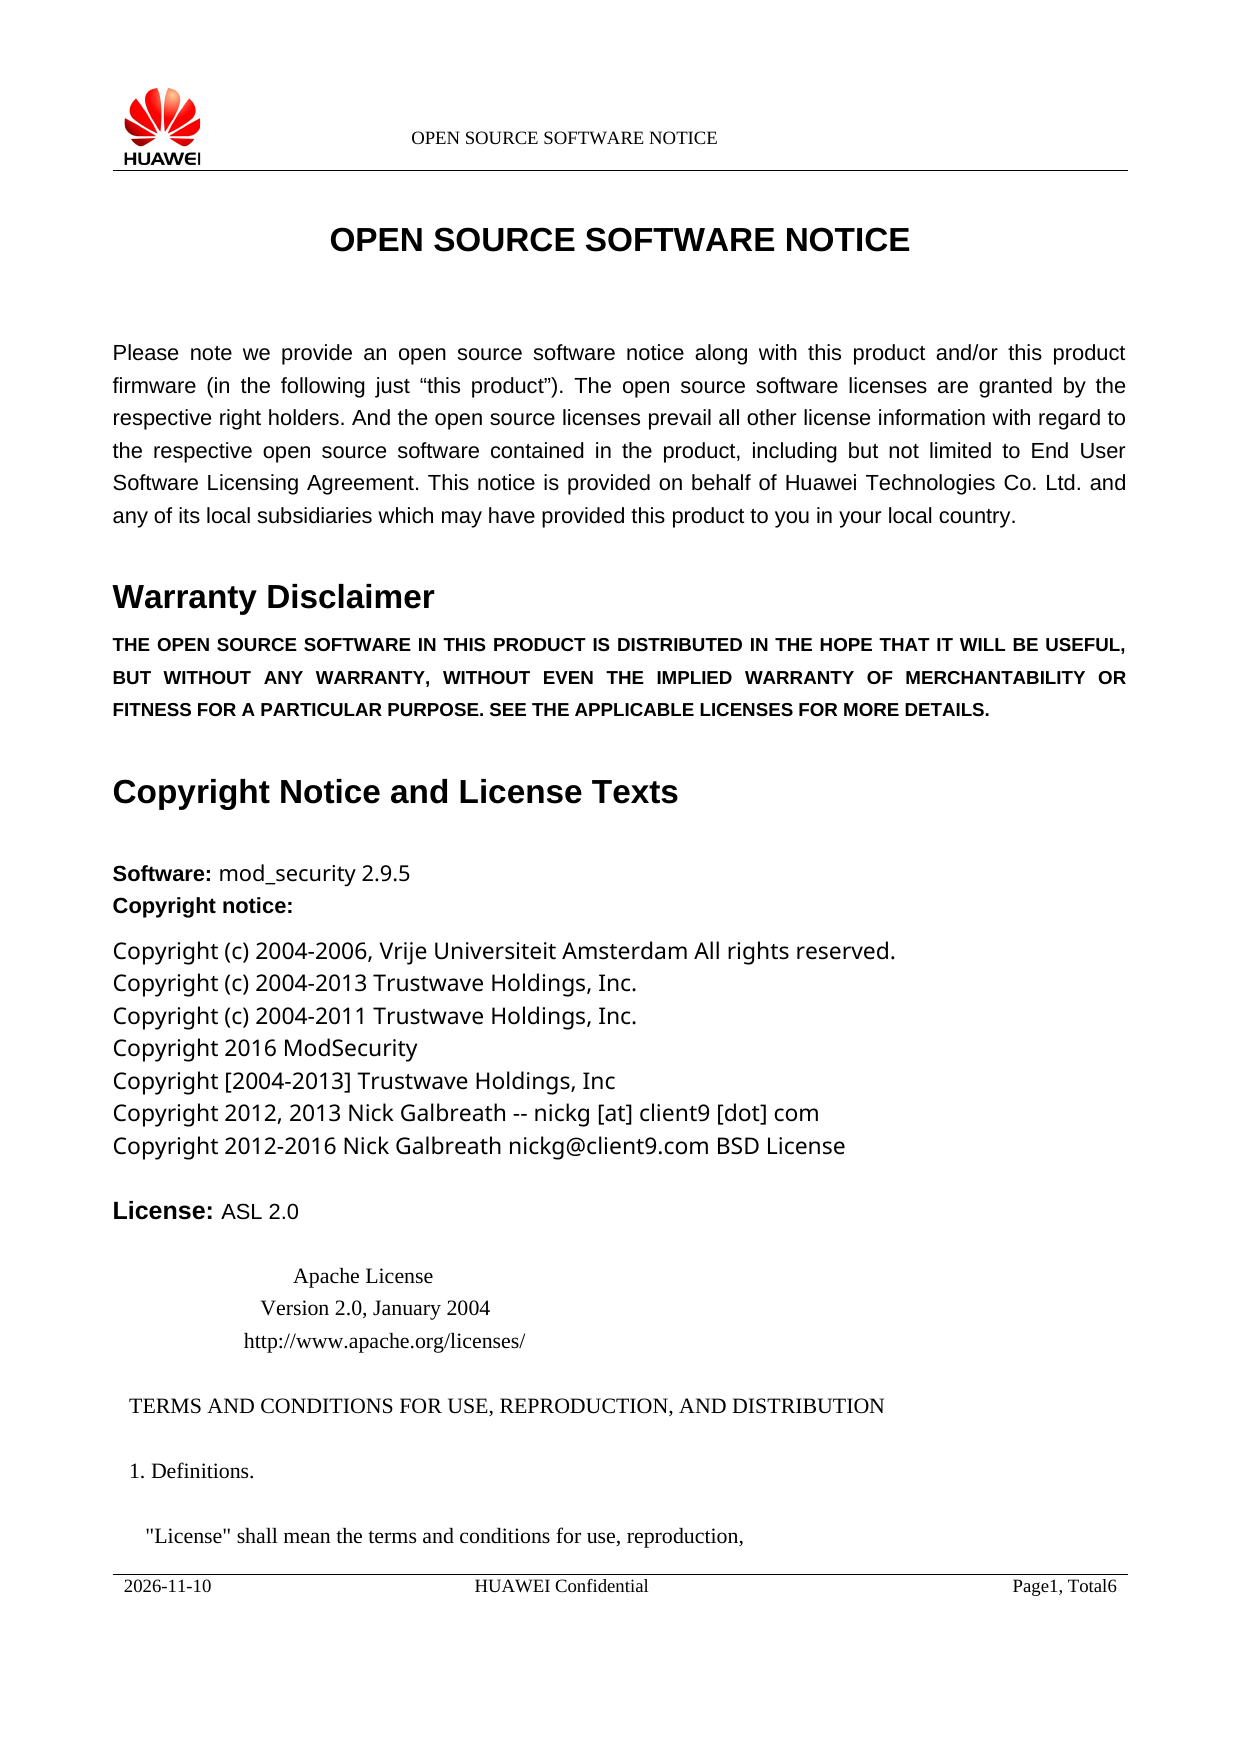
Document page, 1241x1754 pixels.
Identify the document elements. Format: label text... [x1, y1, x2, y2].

text The open source software in this product is distributed in the hope that it will be useful, but WITHOUT ANY WARRANTY, without even the implied warranty of MERCHANTABILITY or FITNESS FOR A PARTICULAR PURPOSE. See the applicable licenses for more details. [112, 629, 1128, 726]
text Copyright (c) 2004-2011 Trustwave Holdings, Inc. Copyright 2016 ModSecurity Copyright [2004-2013] Trustwave Holdings, Inc Copyright 2012, 2013 Nick Galbreath -- nickg [at] client9 [dot] com Copyright 2012-2016 Nick Galbreath nickg@client9.com BSD License [112, 999, 1128, 1161]
text License: ASL 2.0 [112, 1194, 1128, 1226]
text Please note we provide an open source software notice along with this product and/or this product firmware (in the following just “this product”). The open source software licenses are granted by the respective right holders. And the open source licenses prevail all other license information with regard to the respective open source software contained in the product, including but not limited to End User Software Licensing Agreement. This notice is provided on behalf of Huawei Technologies Co. Ltd. and any of its local subsidiaries which may have provided this product to you in your local country. [112, 336, 1128, 531]
text OPEN SOURCE SOFTWARE NOTICE [112, 206, 1128, 271]
text Copyright notice: [112, 889, 1128, 921]
title Software: mod_security 2.9.5 [112, 856, 1128, 889]
text Copyright Notice and License Texts [112, 759, 1128, 824]
text Warranty Disclaimer [112, 564, 1128, 629]
picture [124, 88, 201, 165]
text Copyright (c) 2004-2006, Vrije Universiteit Amsterdam All rights reserved. Copyright (c) 2004-2013 Trustwave Holdings, Inc. [112, 934, 1128, 999]
